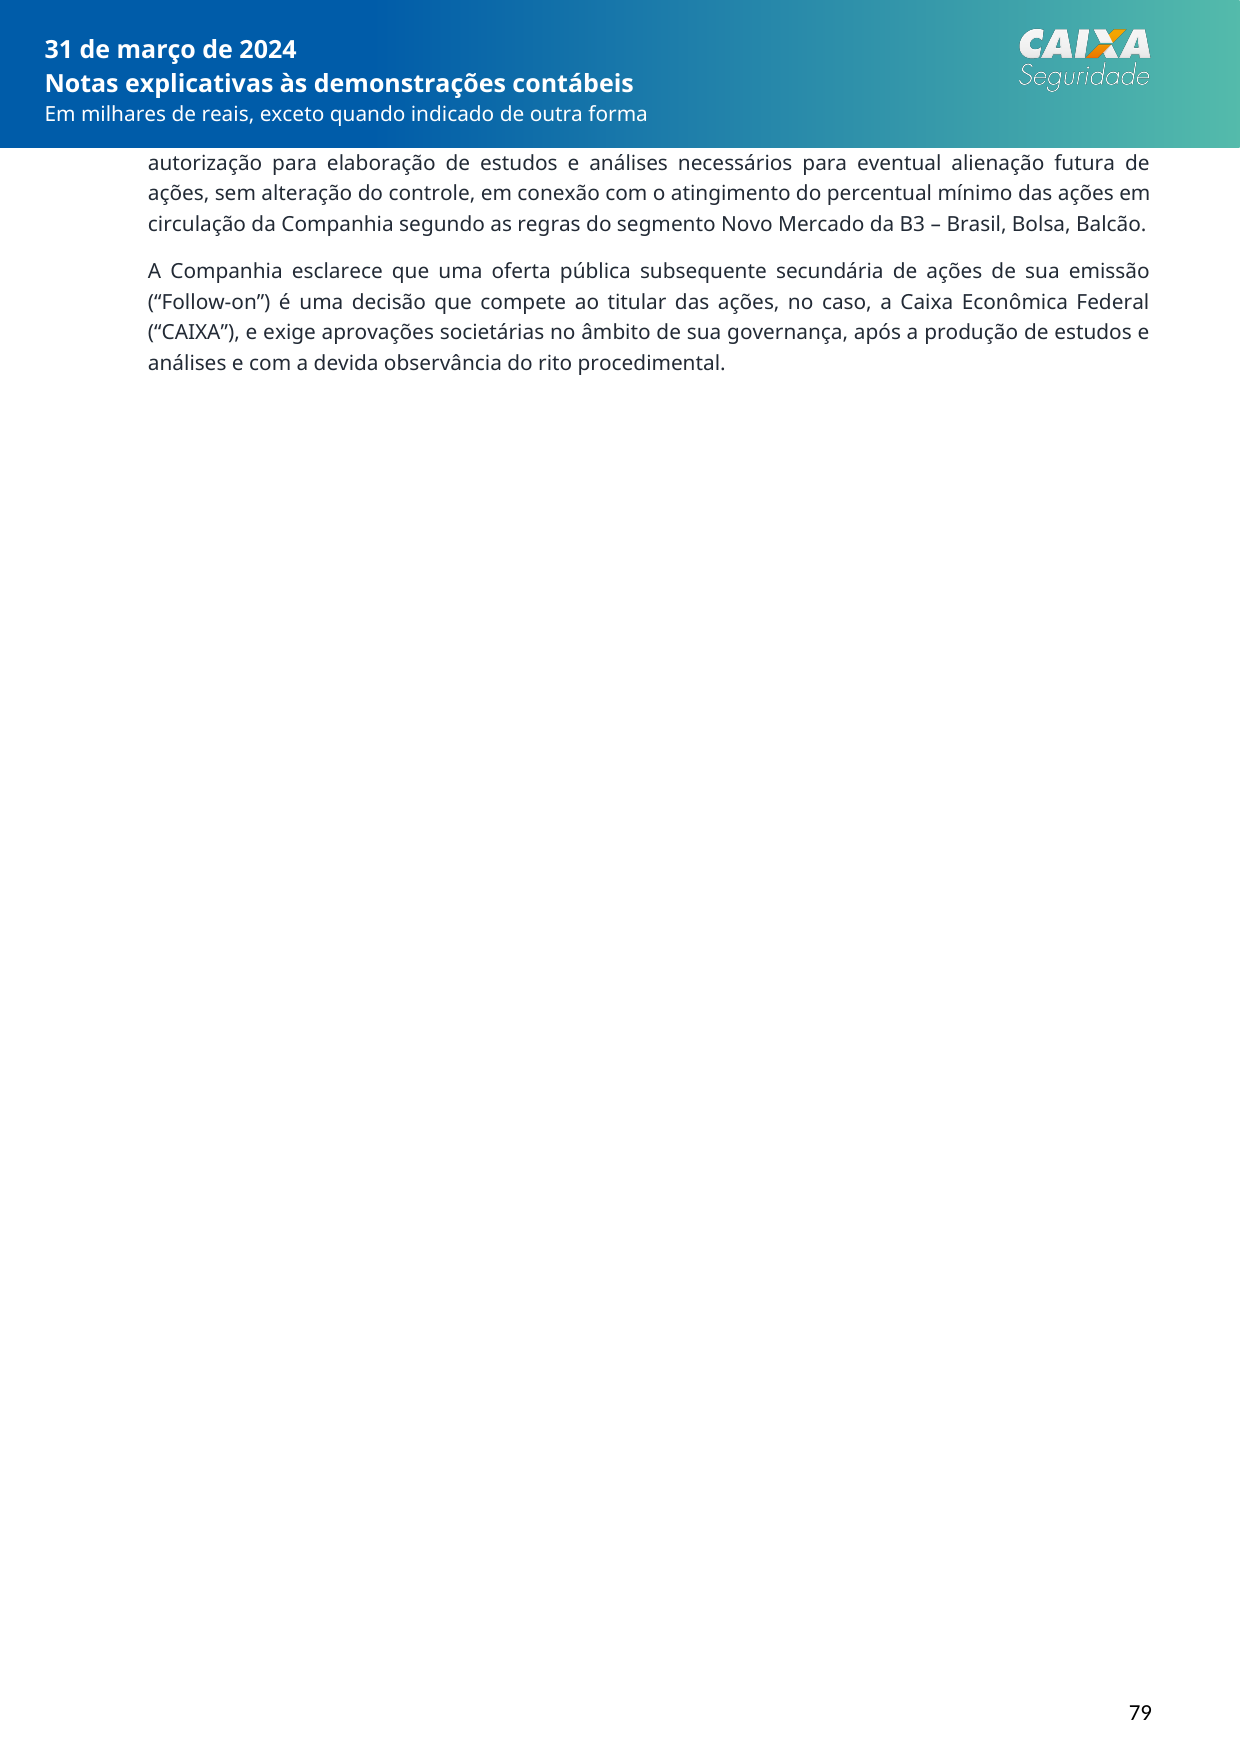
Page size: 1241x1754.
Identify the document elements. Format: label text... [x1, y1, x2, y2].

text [148, 148, 1152, 237]
picture [1017, 28, 1152, 93]
text A Companhia esclarece que uma oferta pública subsequente secundária de ações de sua emissão (“Follow-on”) é uma decisão que compete ao titular das ações, no caso, a Caixa Econômica Federal (“CAIXA”), e exige aprovações societárias no âmbito de sua governança, após a produção de estudos e análises e com a devida observância do rito procedimental. [148, 256, 1152, 377]
